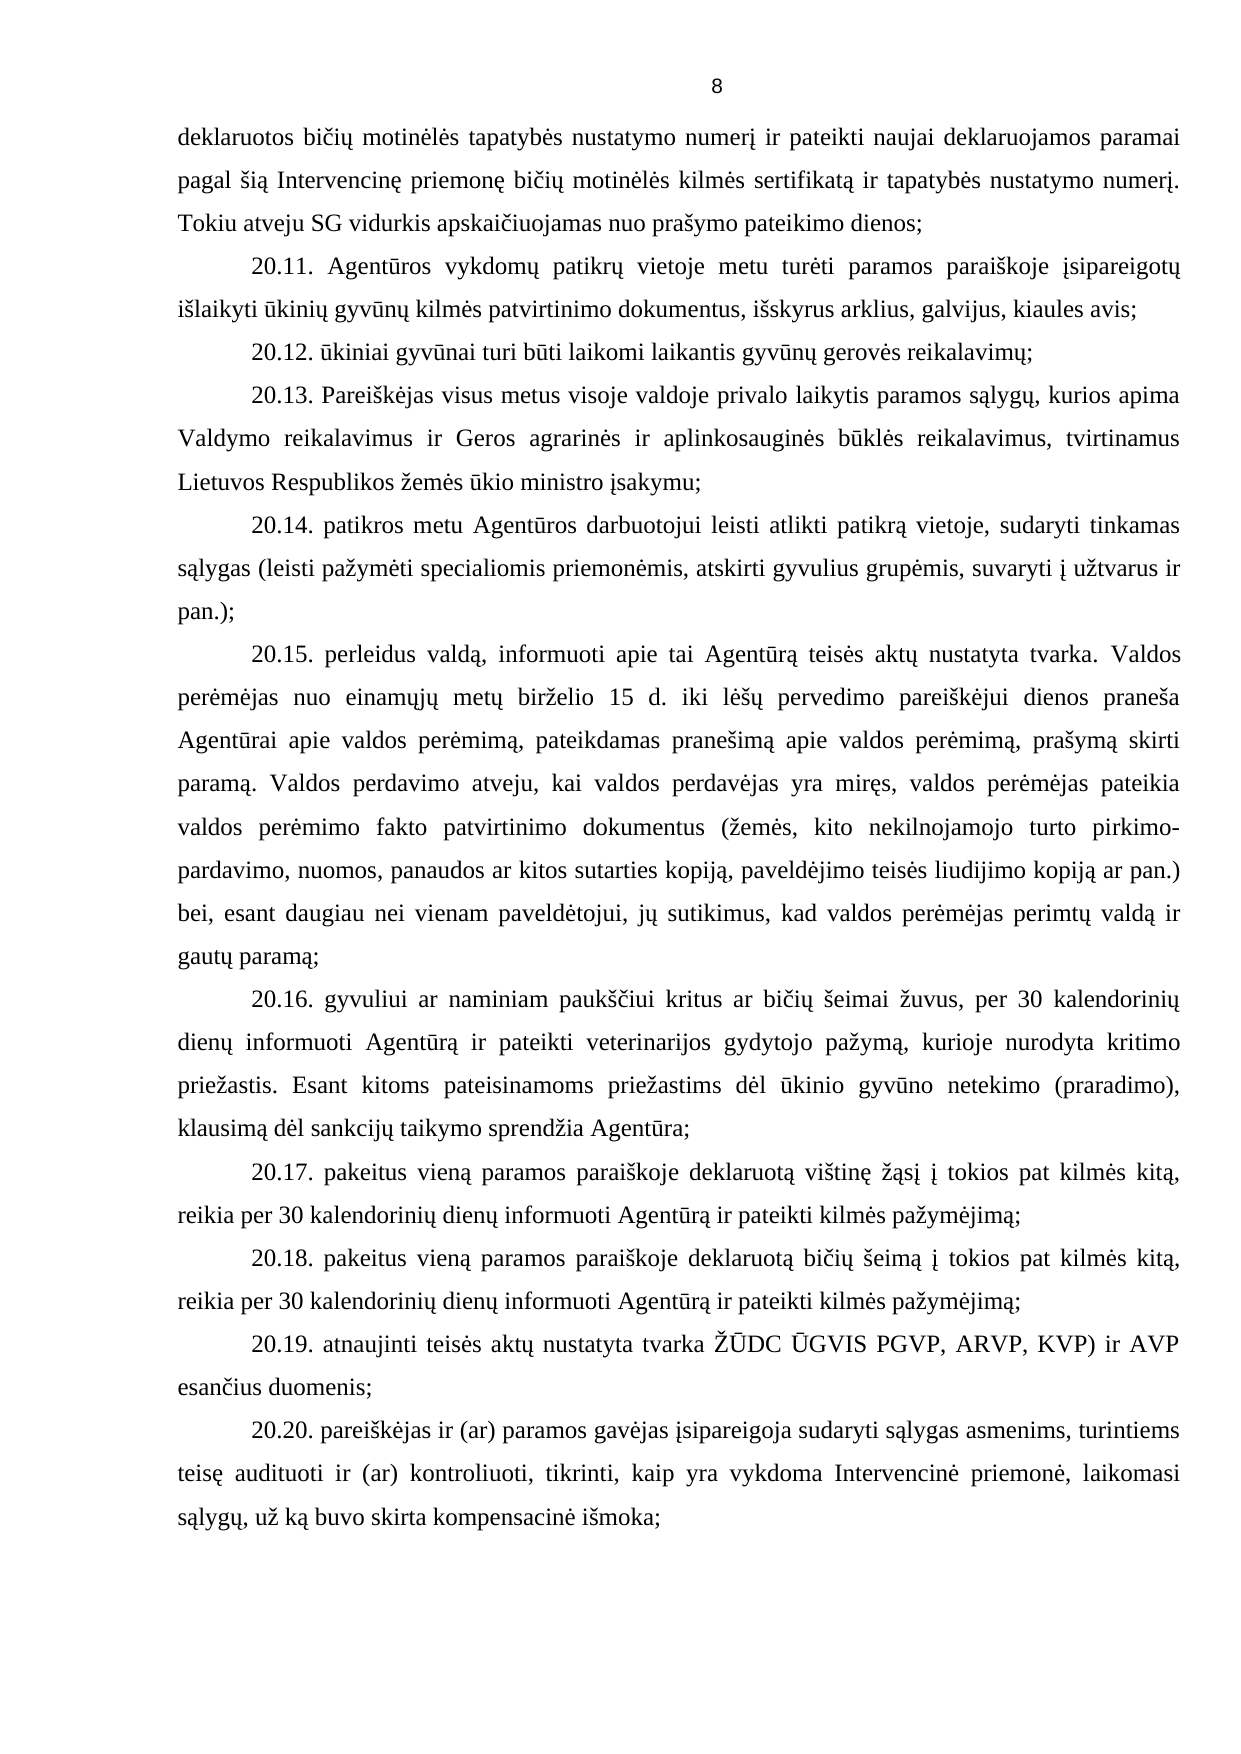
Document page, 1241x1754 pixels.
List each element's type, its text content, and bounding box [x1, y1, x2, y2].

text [177, 122, 1181, 237]
text 20.18. pakeitus vieną paramos paraiškoje deklaruotą bičių šeimą į tokios pat kilmės kitą, reikia per 30 kalendorinių dienų informuoti Agentūrą ir pateikti kilmės pažymėjimą; [177, 1243, 1181, 1315]
text 20.12. ūkiniai gyvūnai turi būti laikomi laikantis gyvūnų gerovės reikalavimų; [177, 337, 1181, 366]
text 20.15. perleidus valdą, informuoti apie tai Agentūrą teisės aktų nustatyta tvarka. Valdos perėmėjas nuo einamųjų metų birželio 15 d. iki lėšų pervedimo pareiškėjui dienos praneša Agentūrai apie valdos perėmimą, pateikdamas pranešimą apie valdos perėmimą, prašymą skirti paramą. Valdos perdavimo atveju, kai valdos perdavėjas yra miręs, valdos perėmėjas pateikia valdos perėmimo fakto patvirtinimo dokumentus (žemės, kito nekilnojamojo turto pirkimo-pardavimo, nuomos, panaudos ar kitos sutarties kopiją, paveldėjimo teisės liudijimo kopiją ar pan.) bei, esant daugiau nei vienam paveldėtojui, jų sutikimus, kad valdos perėmėjas perimtų valdą ir gautų paramą; [177, 639, 1181, 970]
text 20.16. gyvuliui ar naminiam paukščiui kritus ar bičių šeimai žuvus, per 30 kalendorinių dienų informuoti Agentūrą ir pateikti veterinarijos gydytojo pažymą, kurioje nurodyta kritimo priežastis. Esant kitoms pateisinamoms priežastims dėl ūkinio gyvūno netekimo (praradimo), klausimą dėl sankcijų taikymo sprendžia Agentūra; [177, 984, 1181, 1142]
text 20.11. Agentūros vykdomų patikrų vietoje metu turėti paramos paraiškoje įsipareigotų išlaikyti ūkinių gyvūnų kilmės patvirtinimo dokumentus, išskyrus arklius, galvijus, kiaules avis; [177, 251, 1181, 323]
text 20.14. patikros metu Agentūros darbuotojui leisti atlikti patikrą vietoje, sudaryti tinkamas sąlygas (leisti pažymėti specialiomis priemonėmis, atskirti gyvulius grupėmis, suvaryti į užtvarus ir pan.); [177, 510, 1181, 625]
text 20.19. atnaujinti teisės aktų nustatyta tvarka ŽŪDC ŪGVIS PGVP, ARVP, KVP) ir AVP esančius duomenis; [177, 1329, 1181, 1401]
text 20.20. pareiškėjas ir (ar) paramos gavėjas įsipareigoja sudaryti sąlygas asmenims, turintiems teisę audituoti ir (ar) kontroliuoti, tikrinti, kaip yra vykdoma Intervencinė priemonė, laikomasi sąlygų, už ką buvo skirta kompensacinė išmoka; [177, 1415, 1181, 1530]
text 20.13. Pareiškėjas visus metus visoje valdoje privalo laikytis paramos sąlygų, kurios apima Valdymo reikalavimus ir Geros agrarinės ir aplinkosauginės būklės reikalavimus, tvirtinamus Lietuvos Respublikos žemės ūkio ministro įsakymu; [177, 380, 1181, 495]
text 20.17. pakeitus vieną paramos paraiškoje deklaruotą vištinę žąsį į tokios pat kilmės kitą, reikia per 30 kalendorinių dienų informuoti Agentūrą ir pateikti kilmės pažymėjimą; [177, 1157, 1181, 1228]
